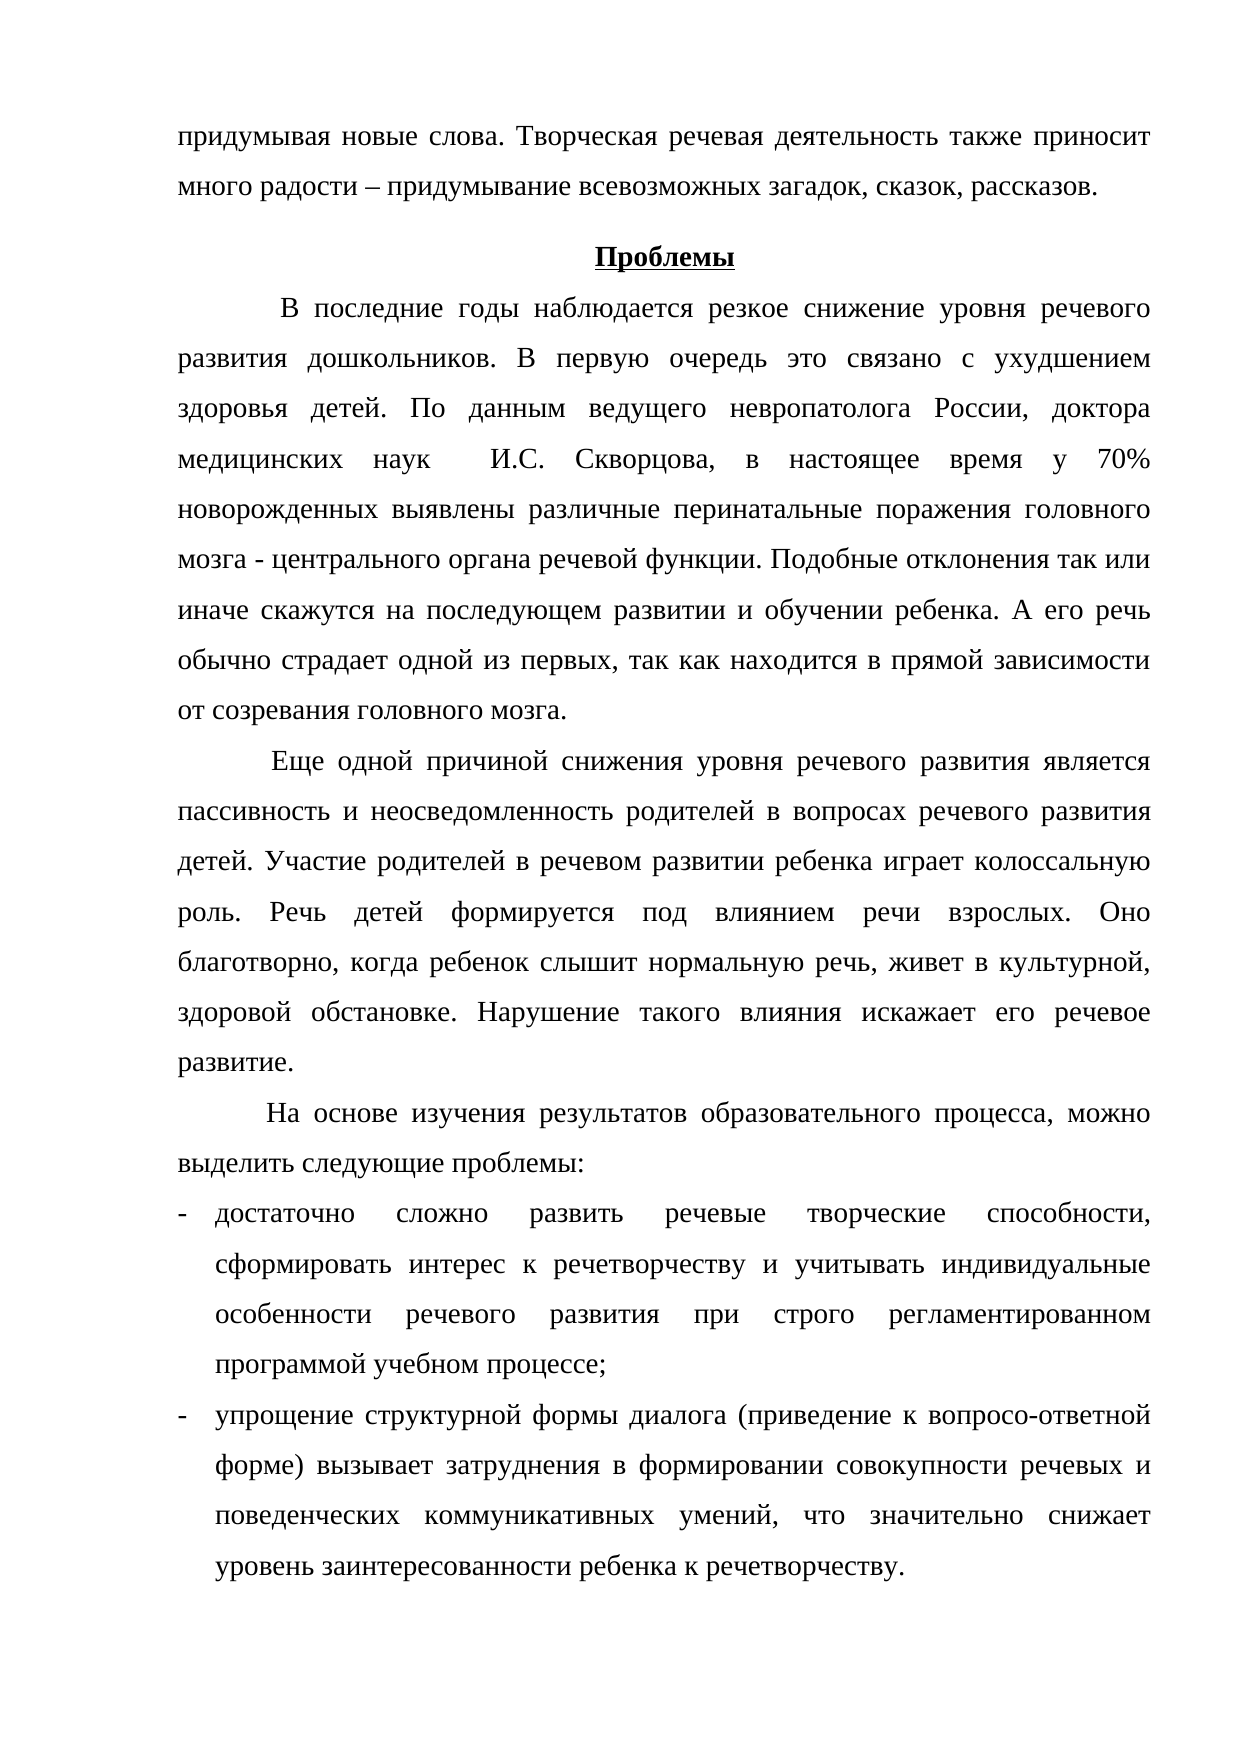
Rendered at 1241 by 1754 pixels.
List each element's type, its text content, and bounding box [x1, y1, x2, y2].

text На основе изучения результатов образовательного процесса, можно выделить следующие проблемы: [177, 1095, 1152, 1179]
list достаточно сложно развить речевые творческие способности, сформировать интерес к речетворчеству и учитывать индивидуальные особенности речевого развития при строго регламентированном программой учебном процессе; [177, 1196, 1152, 1380]
text Еще одной причиной снижения уровня речевого развития является пассивность и неосведомленность родителей в вопросах речевого развития детей. Участие родителей в речевом развитии ребенка играет колоссальную роль. Речь детей формируется под влиянием речи взрослых. Оно благотворно, когда ребенок слышит нормальную речь, живет в культурной, здоровой обстановке. Нарушение такого влияния искажает его речевое развитие. [177, 743, 1152, 1078]
list упрощение структурной формы диалога (приведение к вопросо-ответной форме) вызывает затруднения в формировании совокупности речевых и поведенческих коммуникативных умений, что значительно снижает уровень заинтересованности ребенка к речетворчеству. [177, 1397, 1152, 1581]
text В последние годы наблюдается резкое снижение уровня речевого развития дошкольников. В первую очередь это связано с ухудшением здоровья детей. По данным ведущего невропатолога России, доктора медицинских наук И.С. Скворцова, в настоящее время у 70% новорожденных выявлены различные перинатальные поражения головного мозга - центрального органа речевой функции. Подобные отклонения так или иначе скажутся на последующем развитии и обучении ребенка. А его речь обычно страдает одной из первых, так как находится в прямой зависимости от созревания головного мозга. [177, 290, 1152, 726]
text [177, 118, 1152, 202]
text Проблемы [177, 239, 1152, 273]
